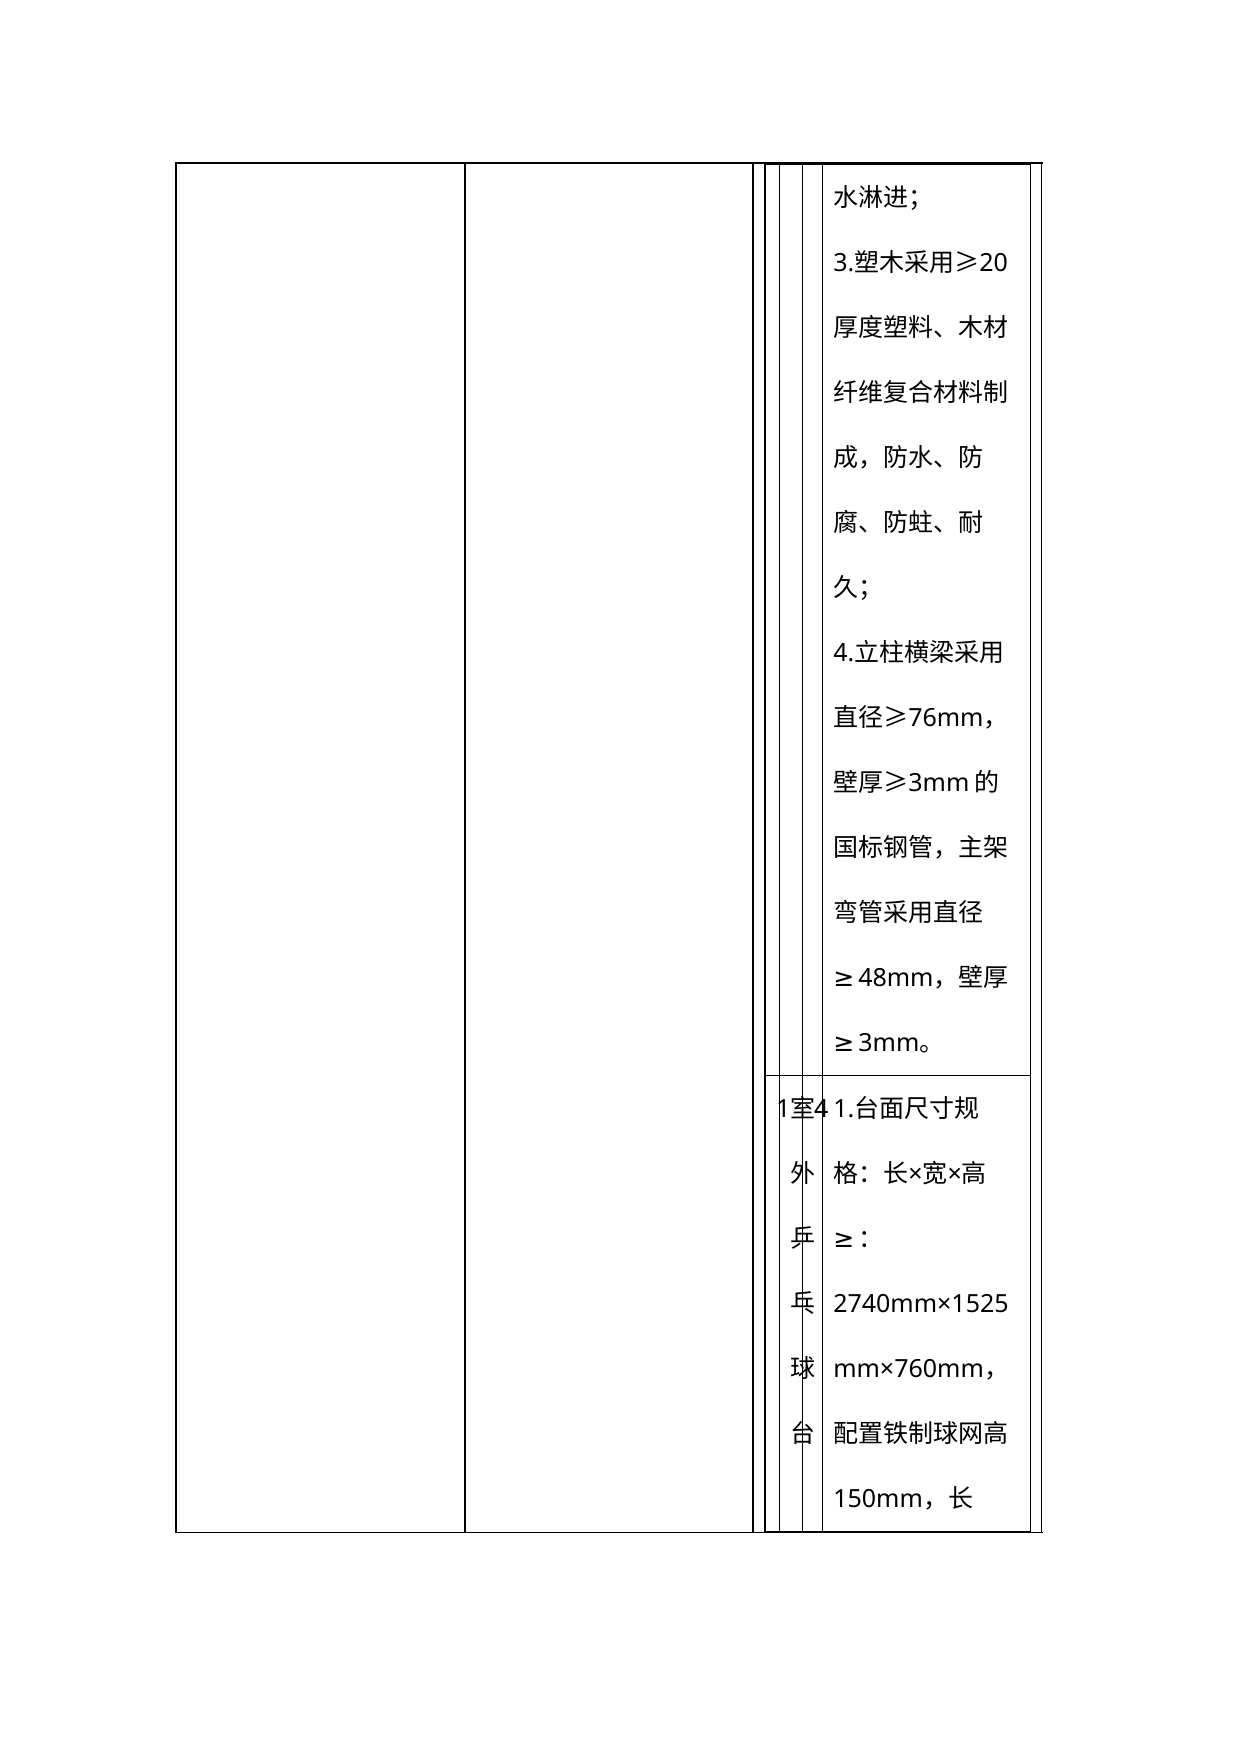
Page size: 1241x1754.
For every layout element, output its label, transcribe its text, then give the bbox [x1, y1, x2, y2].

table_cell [803, 1076, 822, 1531]
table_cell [780, 165, 802, 1075]
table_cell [766, 1076, 779, 1531]
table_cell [803, 165, 822, 1075]
table_cell [466, 164, 752, 1532]
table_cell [780, 1076, 802, 1531]
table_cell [766, 165, 779, 1075]
table_cell 1 [177, 164, 464, 1532]
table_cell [754, 164, 764, 1532]
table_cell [823, 1076, 1030, 1531]
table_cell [1031, 164, 1041, 1532]
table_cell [823, 165, 1030, 1075]
